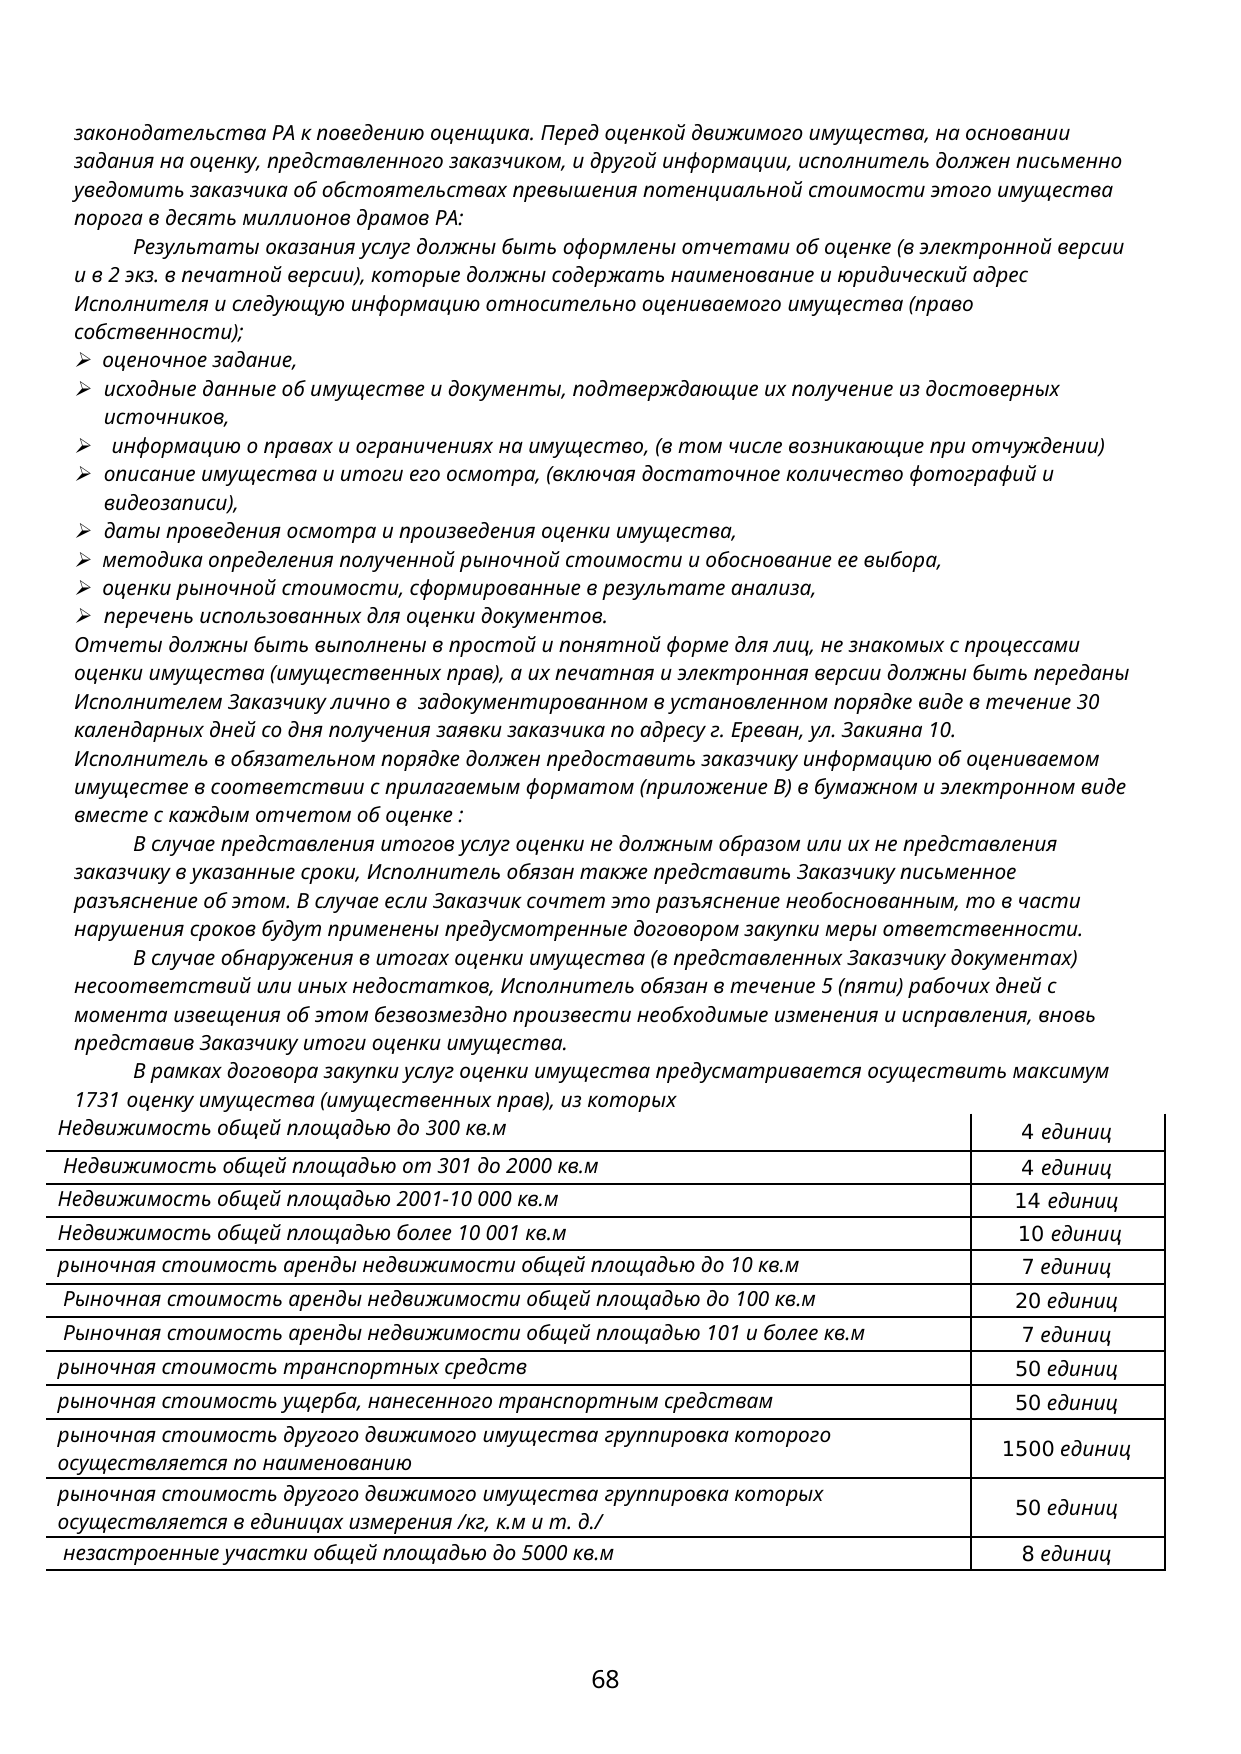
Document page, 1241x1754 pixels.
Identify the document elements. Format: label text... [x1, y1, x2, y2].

table_cell Недвижимость общей площадью 2001-10 000 кв.м [46, 1185, 970, 1216]
table_cell 10 единиц [972, 1218, 1164, 1248]
list информацию о правах и ограничениях на имущество, (в том числе возникающие при отчуждении) [74, 431, 1137, 459]
table_cell рыночная стоимость ущерба, нанесенного транспортным средствам [46, 1386, 970, 1418]
text В рамках договора закупки услуг оценки имущества предусматривается осуществить максимум 1731 оценку имущества (имущественных прав), из которых [74, 1057, 1137, 1113]
table_cell 50 единиц [972, 1386, 1164, 1418]
text Отчеты должны быть выполнены в простой и понятной форме для лиц, не знакомых с процессами оценки имущества (имущественных прав), а их печатная и электронная версии должны быть переданы Исполнителем Заказчику лично в задокументированном в установленном порядке виде в течение 30 календарных дней со дня получения заявки заказчика по адресу г. Ереван, ул. Закияна 10. [74, 630, 1137, 744]
table_cell 20 единиц [972, 1285, 1164, 1316]
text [74, 118, 1137, 232]
list описание имущества и итоги его осмотра, (включая достаточное количество фотографий и видеозаписи), [74, 459, 1137, 516]
text В случае обнаружения в итогах оценки имущества (в представленных Заказчику документах) несоответствий или иных недостатков, Исполнитель обязан в течение 5 (пяти) рабочих дней с момента извещения об этом безвозмездно произвести необходимые изменения и исправления, вновь представив Заказчику итоги оценки имущества. [74, 943, 1137, 1057]
table_cell рыночная стоимость транспортных средств [46, 1352, 970, 1384]
table_cell рыночная стоимость аренды недвижимости общей площадью до 10 кв.м [46, 1251, 970, 1282]
list оценочное задание, [74, 346, 1137, 374]
table_cell 50 единиц [972, 1352, 1164, 1384]
text В случае представления итогов услуг оценки не должным образом или их не представления заказчику в указанные сроки, Исполнитель обязан также представить Заказчику письменное разъяснение об этом. В случае если Заказчик сочтет это разъяснение необоснованным, то в части нарушения сроков будут применены предусмотренные договором закупки меры ответственности. [74, 829, 1137, 943]
table_cell Недвижимость общей площадью более 10 001 кв.м [46, 1218, 970, 1248]
table_cell Недвижимость общей площадью от 301 до 2000 кв.м [46, 1152, 970, 1182]
text Исполнитель в обязательном порядке должен предоставить заказчику информацию об оцениваемом имуществе в соответствии с прилагаемым форматом (приложение B) в бумажном и электронном виде вместе с каждым отчетом об оценке : [74, 744, 1137, 829]
table_header Недвижимость общей площадью до 300 кв.м [46, 1114, 970, 1149]
table_cell 7 единиц [972, 1318, 1164, 1350]
text Результаты оказания услуг должны быть оформлены отчетами об оценке (в электронной версии и в 2 экз. в печатной версии), которые должны содержать наименование и юридический адрес Исполнителя и следующую информацию относительно оцениваемого имущества (право собственности); [74, 232, 1137, 346]
list методика определения полученной рыночной стоимости и обоснование ее выбора, [74, 545, 1137, 573]
list исходные данные об имуществе и документы, подтверждающие их получение из достоверных источников, [74, 374, 1137, 431]
table_cell 14 единиц [972, 1185, 1164, 1216]
table_cell Рыночная стоимость аренды недвижимости общей площадью до 100 кв.м [46, 1285, 970, 1316]
table_cell рыночная стоимость другого движимого имущества группировка которых осуществляется в единицах измерения /кг, к.м и т. д./ [46, 1479, 970, 1536]
table_cell 4 единиц [972, 1152, 1164, 1182]
table_cell 7 единиц [972, 1251, 1164, 1282]
list перечень использованных для оценки документов. [74, 602, 1137, 630]
table_cell рыночная стоимость другого движимого имущества группировка которого осуществляется по наименованию [46, 1420, 970, 1477]
table_cell 50 единиц [972, 1479, 1164, 1536]
table_cell 1500 единиц [972, 1420, 1164, 1477]
table_cell Рыночная стоимость аренды недвижимости общей площадью 101 и более кв.м [46, 1318, 970, 1350]
table_cell незастроенные участки общей площадью до 5000 кв.м [46, 1538, 970, 1569]
table_cell 8 единиц [972, 1538, 1164, 1569]
table_header 4 единиц [972, 1114, 1164, 1149]
list даты проведения осмотра и произведения оценки имущества, [74, 516, 1137, 545]
list оценки рыночной стоимости, сформированные в результате анализа, [74, 573, 1137, 602]
